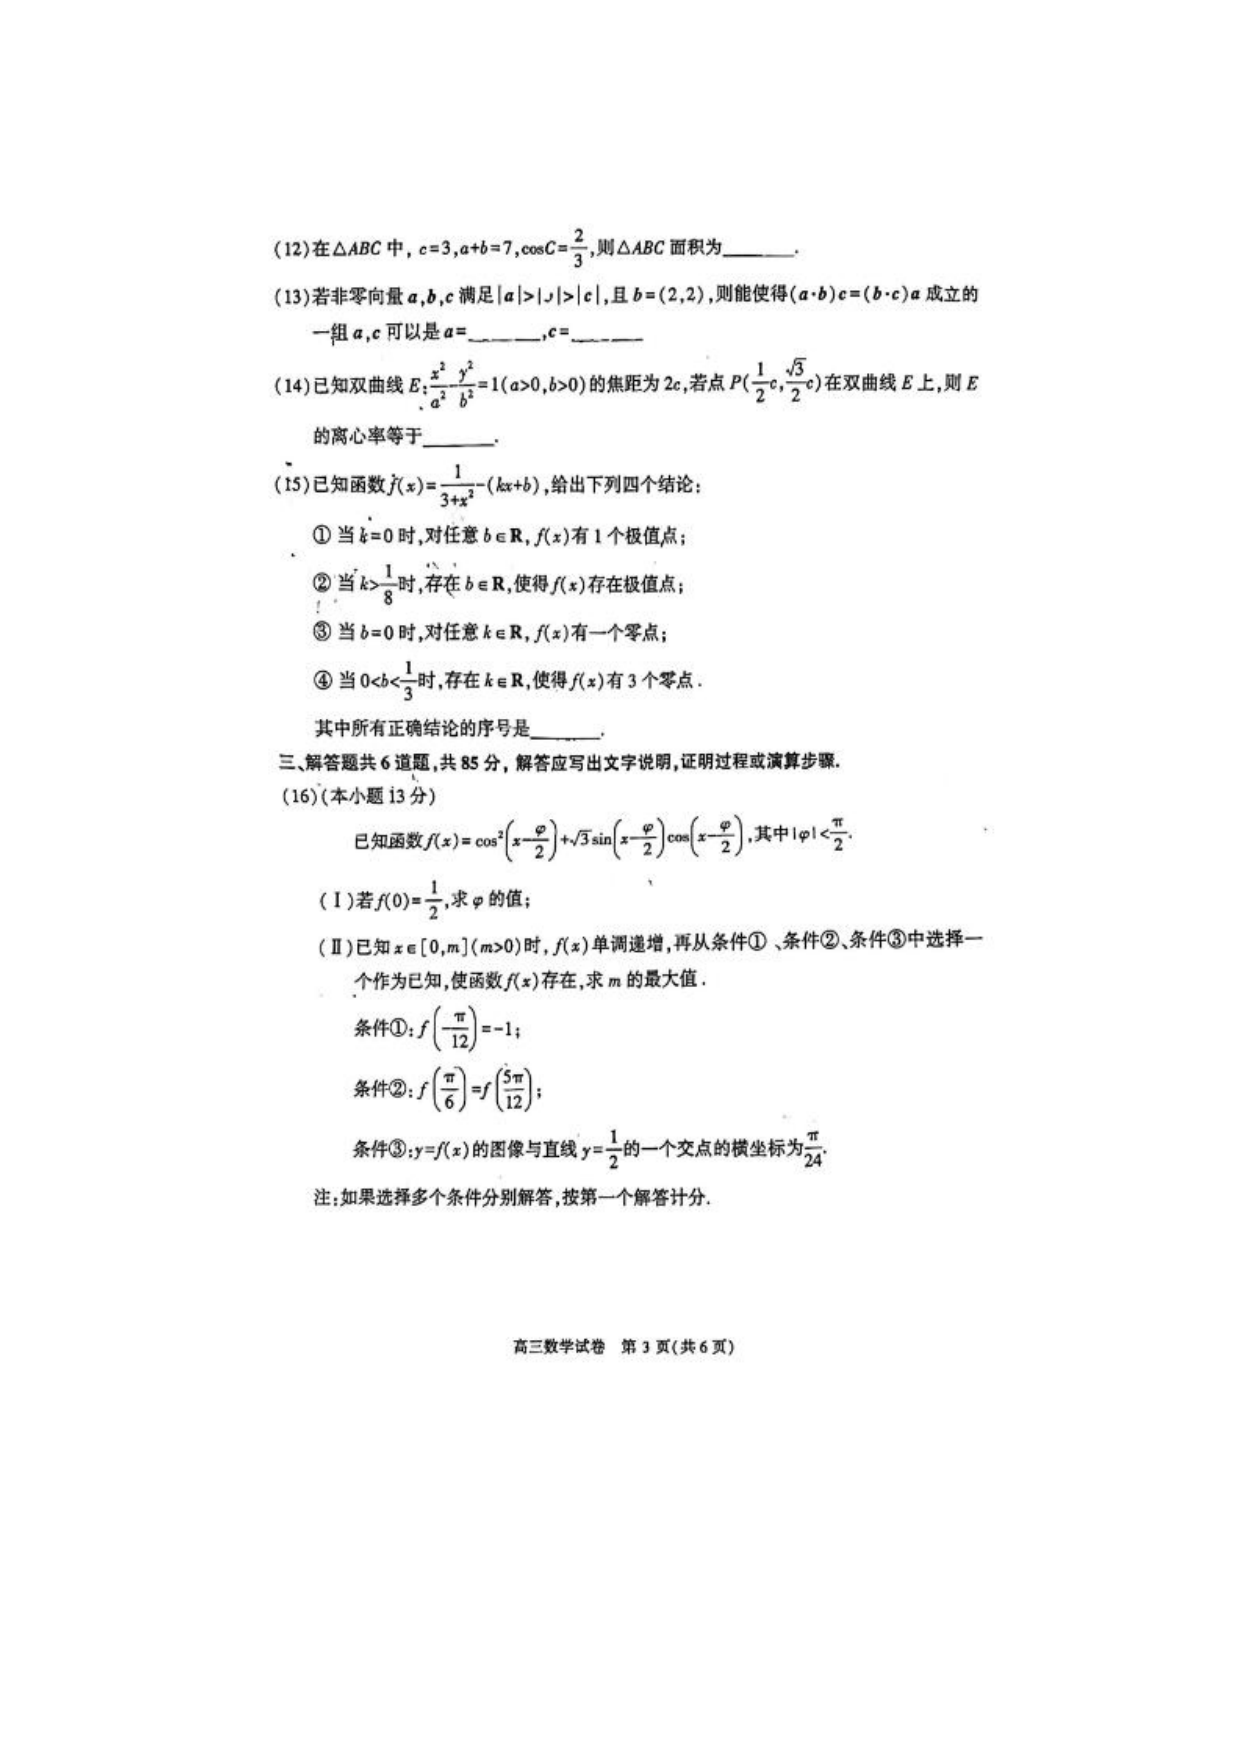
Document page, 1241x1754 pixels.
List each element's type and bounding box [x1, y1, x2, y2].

picture [206, 162, 1035, 1411]
